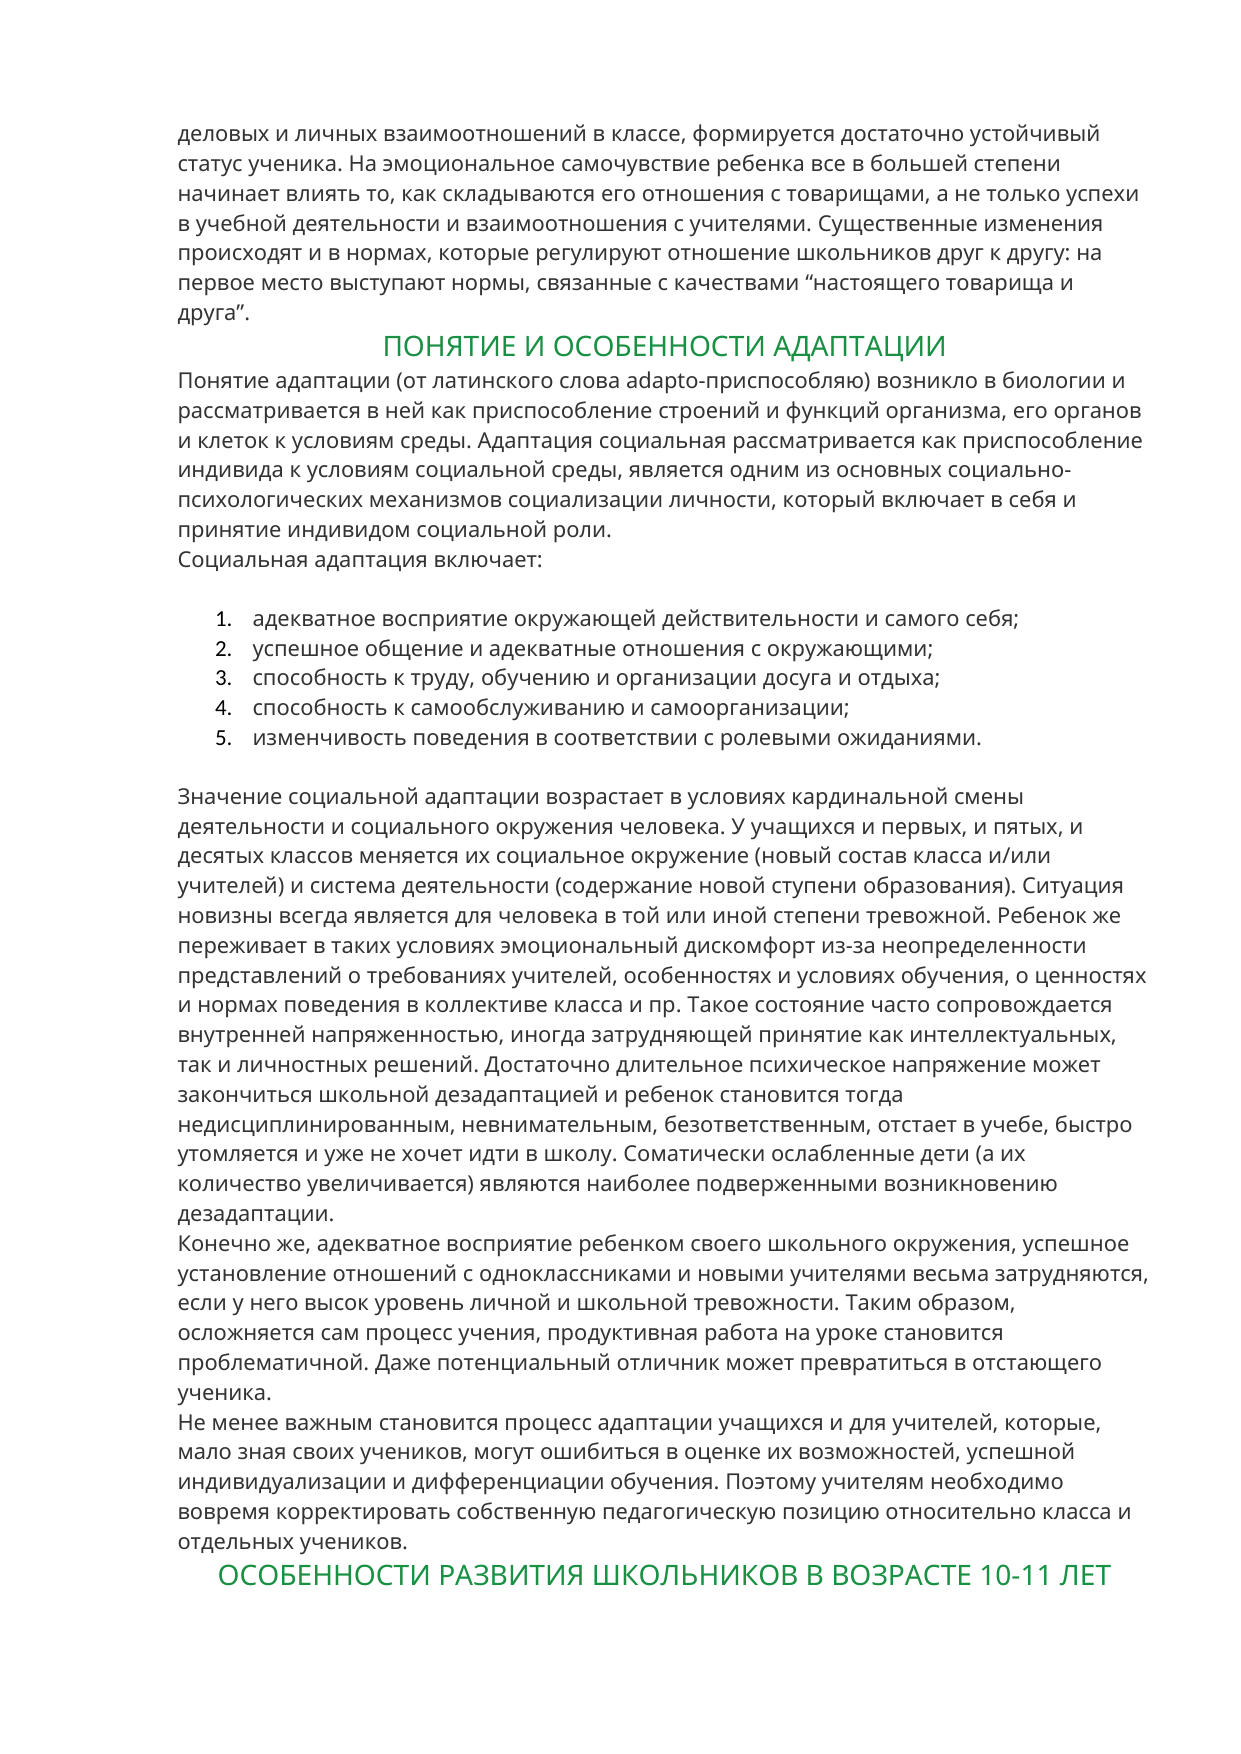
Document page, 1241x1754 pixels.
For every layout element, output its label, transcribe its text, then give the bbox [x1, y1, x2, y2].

text ПОНЯТИЕ И ОСОБЕННОСТИ АДАПТАЦИИ [177, 327, 1152, 365]
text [177, 118, 1152, 327]
list способность к самообслуживанию и самоорганизации; [215, 692, 1152, 722]
list способность к труду, обучению и организации досуга и отдыха; [215, 662, 1152, 692]
text Понятие адаптации (от латинского слова adapto-приспособляю) возникло в биологии и рассматривается в ней как приспособление строений и функций организма, его органов и клеток к условиям среды. Адаптация социальная рассматривается как приспособление индивида к условиям социальной среды, является одним из основных социально-психологических механизмов социализации личности, который включает в себя и принятие индивидом социальной роли. [177, 365, 1152, 544]
text Конечно же, адекватное восприятие ребенком своего школьного окружения, успешное установление отношений с одноклассниками и новыми учителями весьма затрудняются, если у него высок уровень личной и школьной тревожности. Таким образом, осложняется сам процесс учения, продуктивная работа на уроке становится проблематичной. Даже потенциальный отличник может превратиться в отстающего ученика. [177, 1228, 1152, 1406]
text Социальная адаптация включает: [177, 544, 1152, 573]
list адекватное восприятие окружающей действительности и самого себя; [215, 603, 1152, 632]
text ОСОБЕННОСТИ РАЗВИТИЯ ШКОЛЬНИКОВ В ВОЗРАСТЕ 10-11 ЛЕТ [177, 1555, 1152, 1594]
text Значение социальной адаптации возрастает в условиях кардинальной смены деятельности и социального окружения человека. У учащихся и первых, и пятых, и десятых классов меняется их социальное окружение (новый состав класса и/или учителей) и система деятельности (содержание новой ступени образования). Ситуация новизны всегда является для человека в той или иной степени тревожной. Ребенок же переживает в таких условиях эмоциональный дискомфорт из-за неопределенности представлений о требованиях учителей, особенностях и условиях обучения, о ценностях и нормах поведения в коллективе класса и пр. Такое состояние часто сопровождается внутренней напряженностью, иногда затрудняющей принятие как интеллектуальных, так и личностных решений. Достаточно длительное психическое напряжение может закончиться школьной дезадаптацией и ребенок становится тогда недисциплинированным, невнимательным, безответственным, отстает в учебе, быстро утомляется и уже не хочет идти в школу. Соматически ослабленные дети (а их количество увеличивается) являются наиболее подверженными возникновению дезадаптации. [177, 781, 1152, 1228]
list успешное общение и адекватные отношения с окружающими; [215, 632, 1152, 662]
list изменчивость поведения в соответствии с ролевыми ожиданиями. [215, 722, 1152, 752]
text Не менее важным становится процесс адаптации учащихся и для учителей, которые, мало зная своих учеников, могут ошибиться в оценке их возможностей, успешной индивидуализации и дифференциации обучения. Поэтому учителям необходимо вовремя корректировать собственную педагогическую позицию относительно класса и отдельных учеников. [177, 1406, 1152, 1555]
